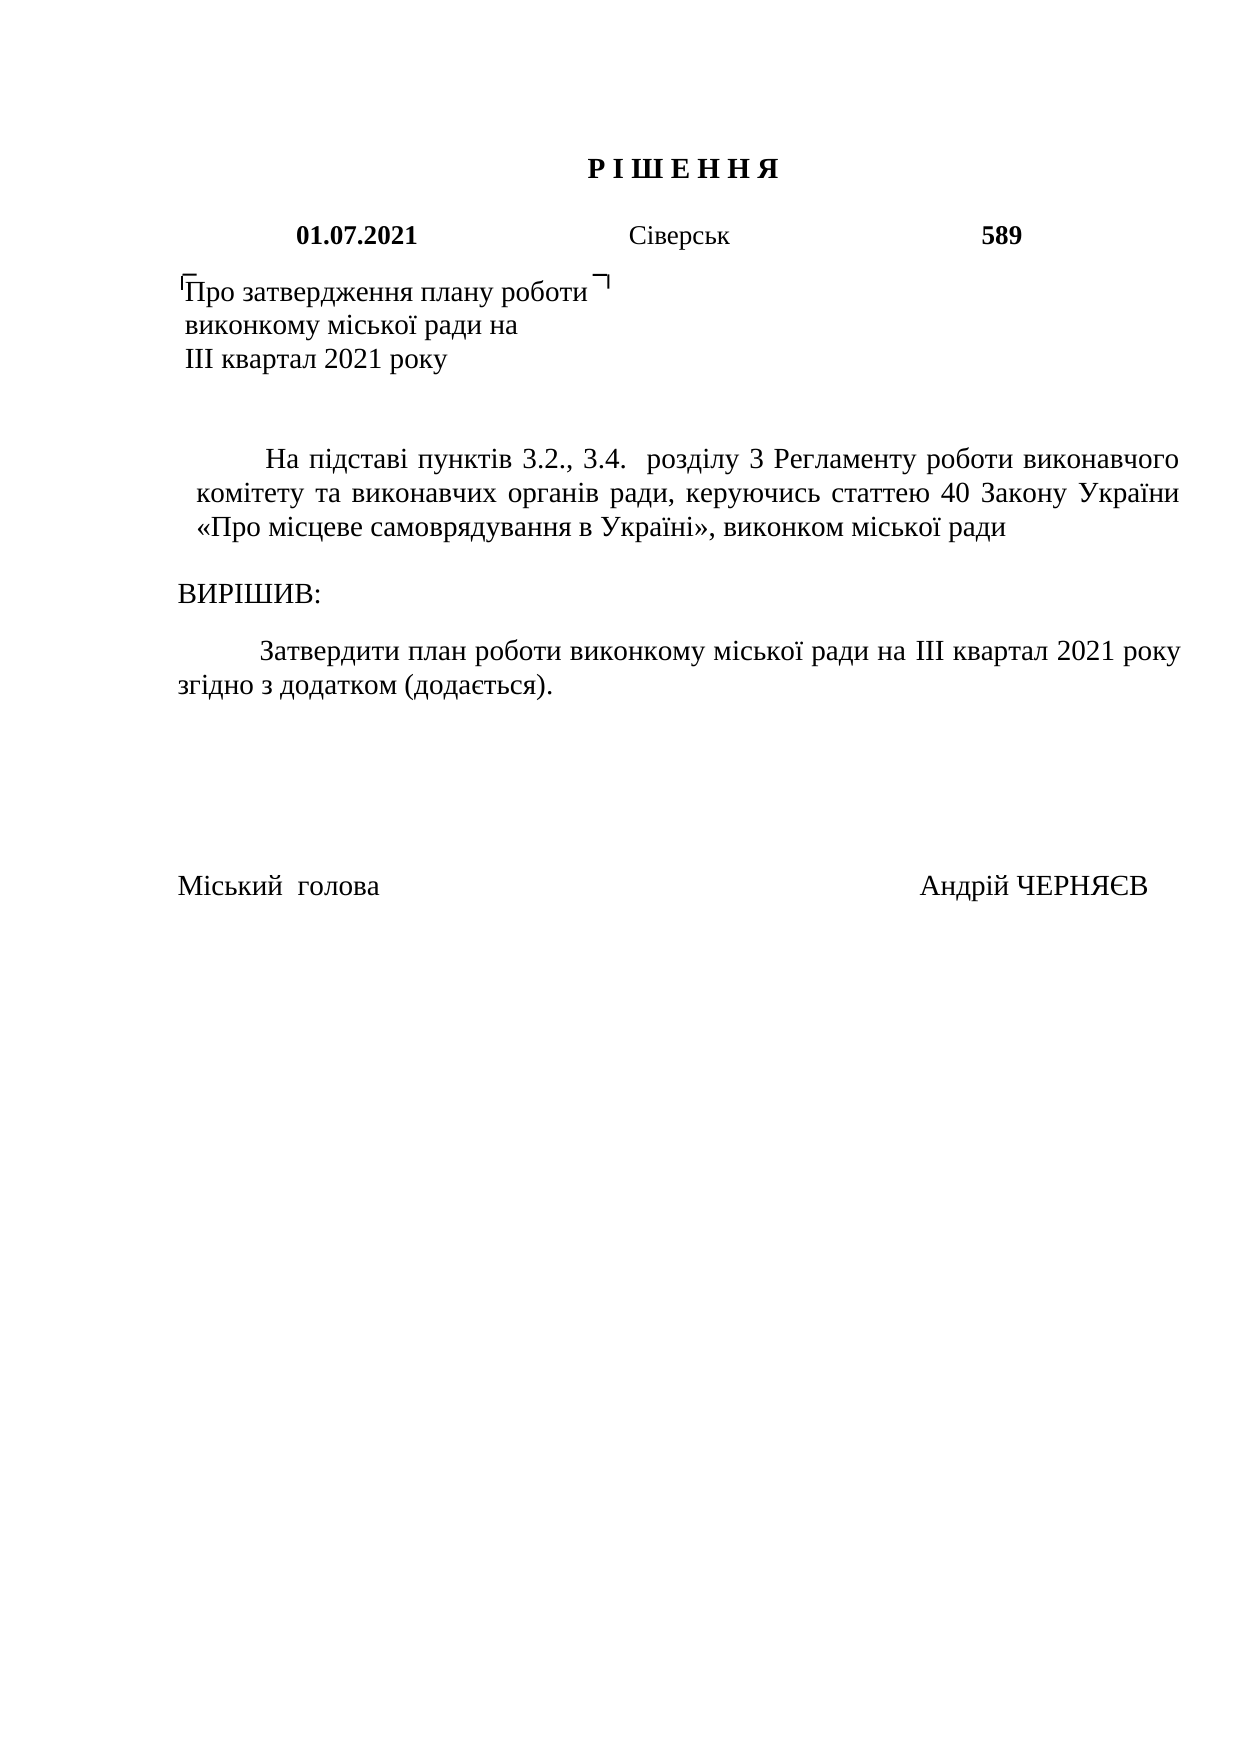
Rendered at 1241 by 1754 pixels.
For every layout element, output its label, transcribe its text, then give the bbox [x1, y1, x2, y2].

text Р І Ш Е Н Н Я [177, 152, 1181, 185]
table_header 589 [840, 219, 1163, 250]
text Міський голова Андрій ЧЕРНЯЄВ [177, 868, 1181, 902]
text Затвердити план роботи виконкому міської ради на III квартал 2021 року згідно з додатком (додається). [177, 633, 1181, 701]
text Про затвердження плану роботи [177, 274, 1181, 307]
text виконкому міської ради на [177, 307, 1181, 341]
table_header 01.07.2021 [195, 219, 518, 250]
text На підставі пунктів 3.2., 3.4. розділу 3 Регламенту роботи виконавчого комітету та виконавчих органів ради, керуючись статтею 40 Закону України «Про місцеве самоврядування в Україні», виконком міської ради [196, 442, 1181, 542]
text III квартал 2021 року [177, 341, 1181, 374]
table_header Сіверськ [518, 219, 840, 250]
text ВИРІШИВ: [177, 576, 1181, 609]
